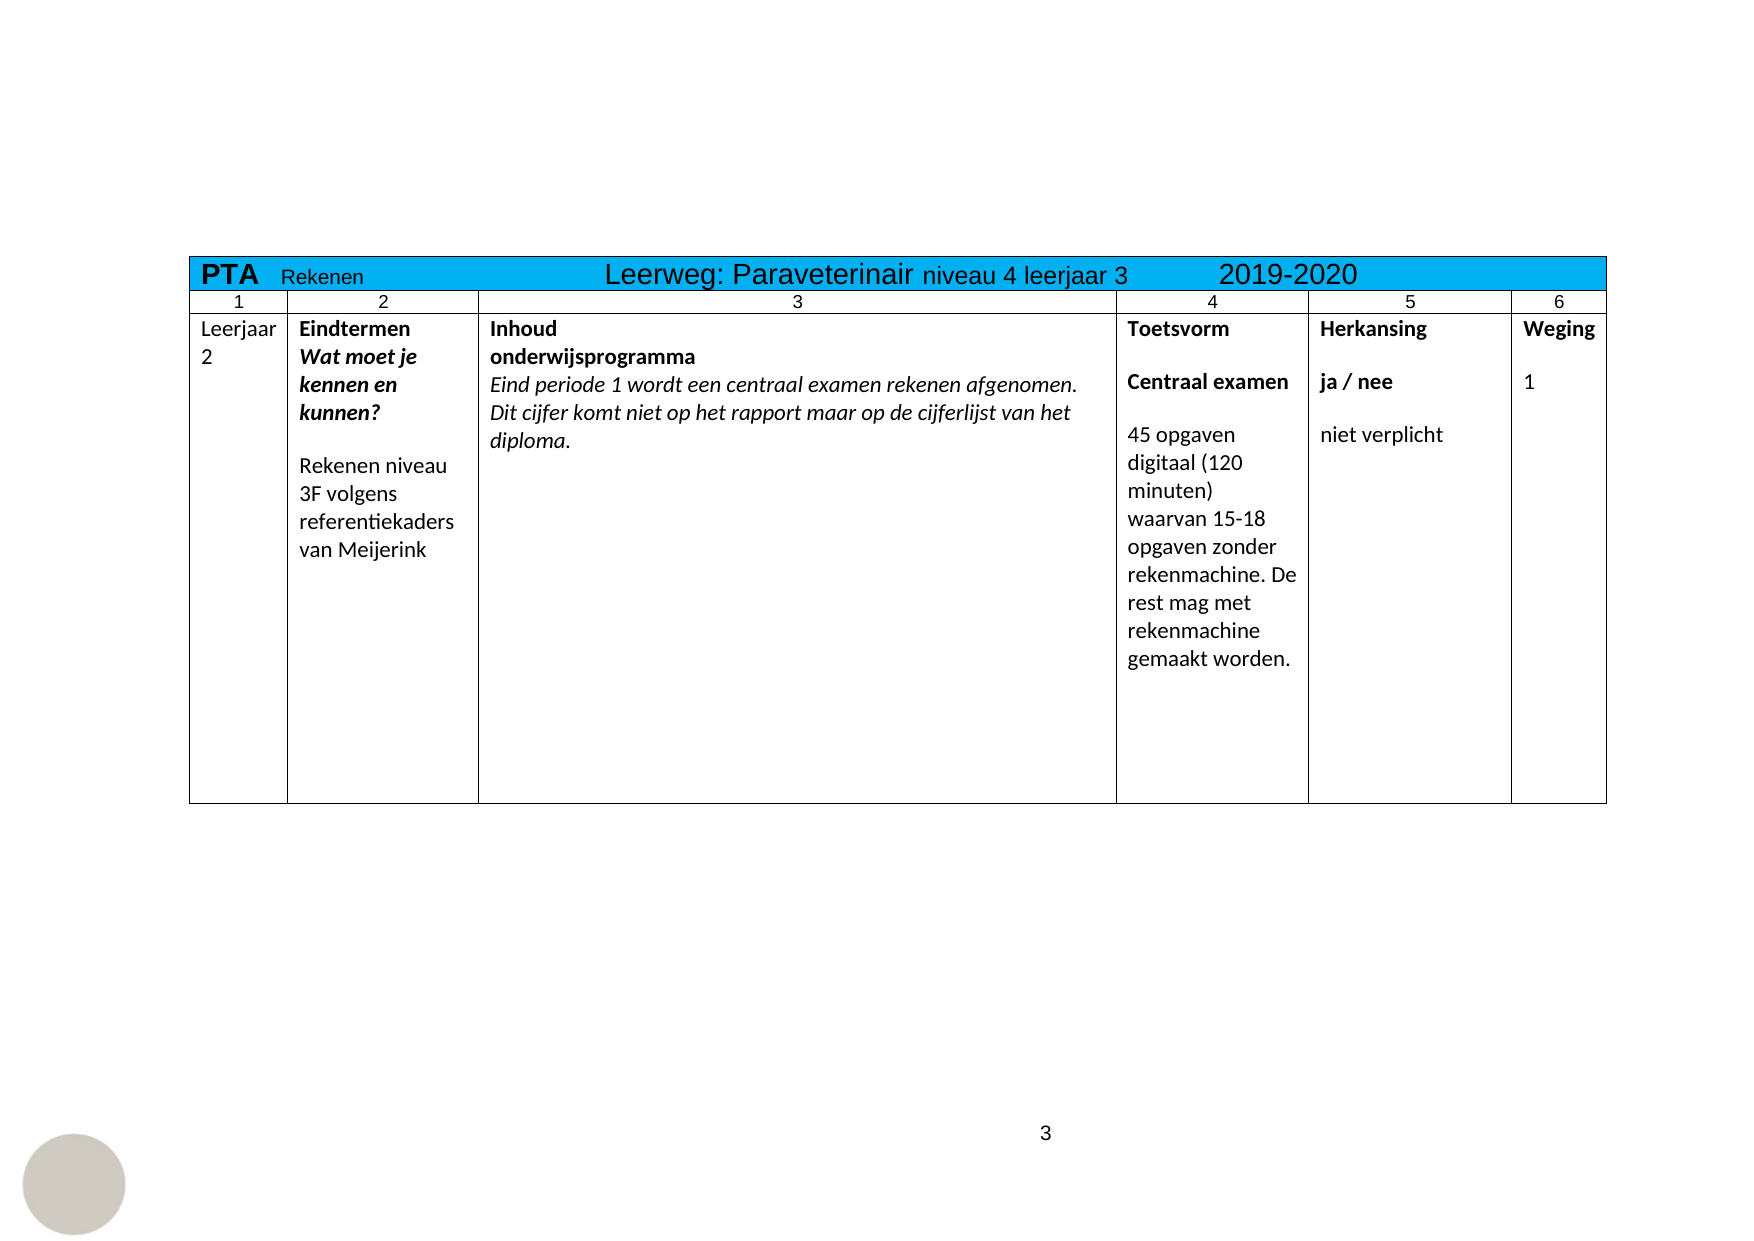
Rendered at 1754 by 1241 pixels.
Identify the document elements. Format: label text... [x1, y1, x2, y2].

table_header PTA Rekenen Leerweg: Paraveterinair niveau 4 leerjaar 3 2019-2020 [190, 257, 1606, 290]
table_cell Herkansing ja / nee niet verplicht [1309, 314, 1511, 803]
table_cell Weging 1 [1512, 314, 1606, 803]
picture [1, 1117, 140, 1241]
table_cell Toetsvorm Centraal examen 45 opgaven digitaal (120 minuten) waarvan 15-18 opgaven zonder rekenmachine. De rest mag met rekenmachine gemaakt worden. [1117, 314, 1308, 803]
table_cell 4 [1117, 291, 1308, 313]
table_cell Inhoud onderwijsprogramma Eind periode 1 wordt een centraal examen rekenen afgenomen. Dit cijfer komt niet op het rapport maar op de cijferlijst van het diploma. [479, 314, 1116, 803]
table_cell 5 [1309, 291, 1511, 313]
table_cell 1 [190, 291, 287, 313]
table_cell 2 [288, 291, 478, 313]
table_cell Eindtermen Wat moet je kennen en kunnen? Rekenen niveau 3F volgens referentiekaders van Meijerink [288, 314, 478, 803]
table_cell 3 [479, 291, 1116, 313]
table_cell 6 [1512, 291, 1606, 313]
table_cell Leerjaar 2 [190, 314, 287, 803]
